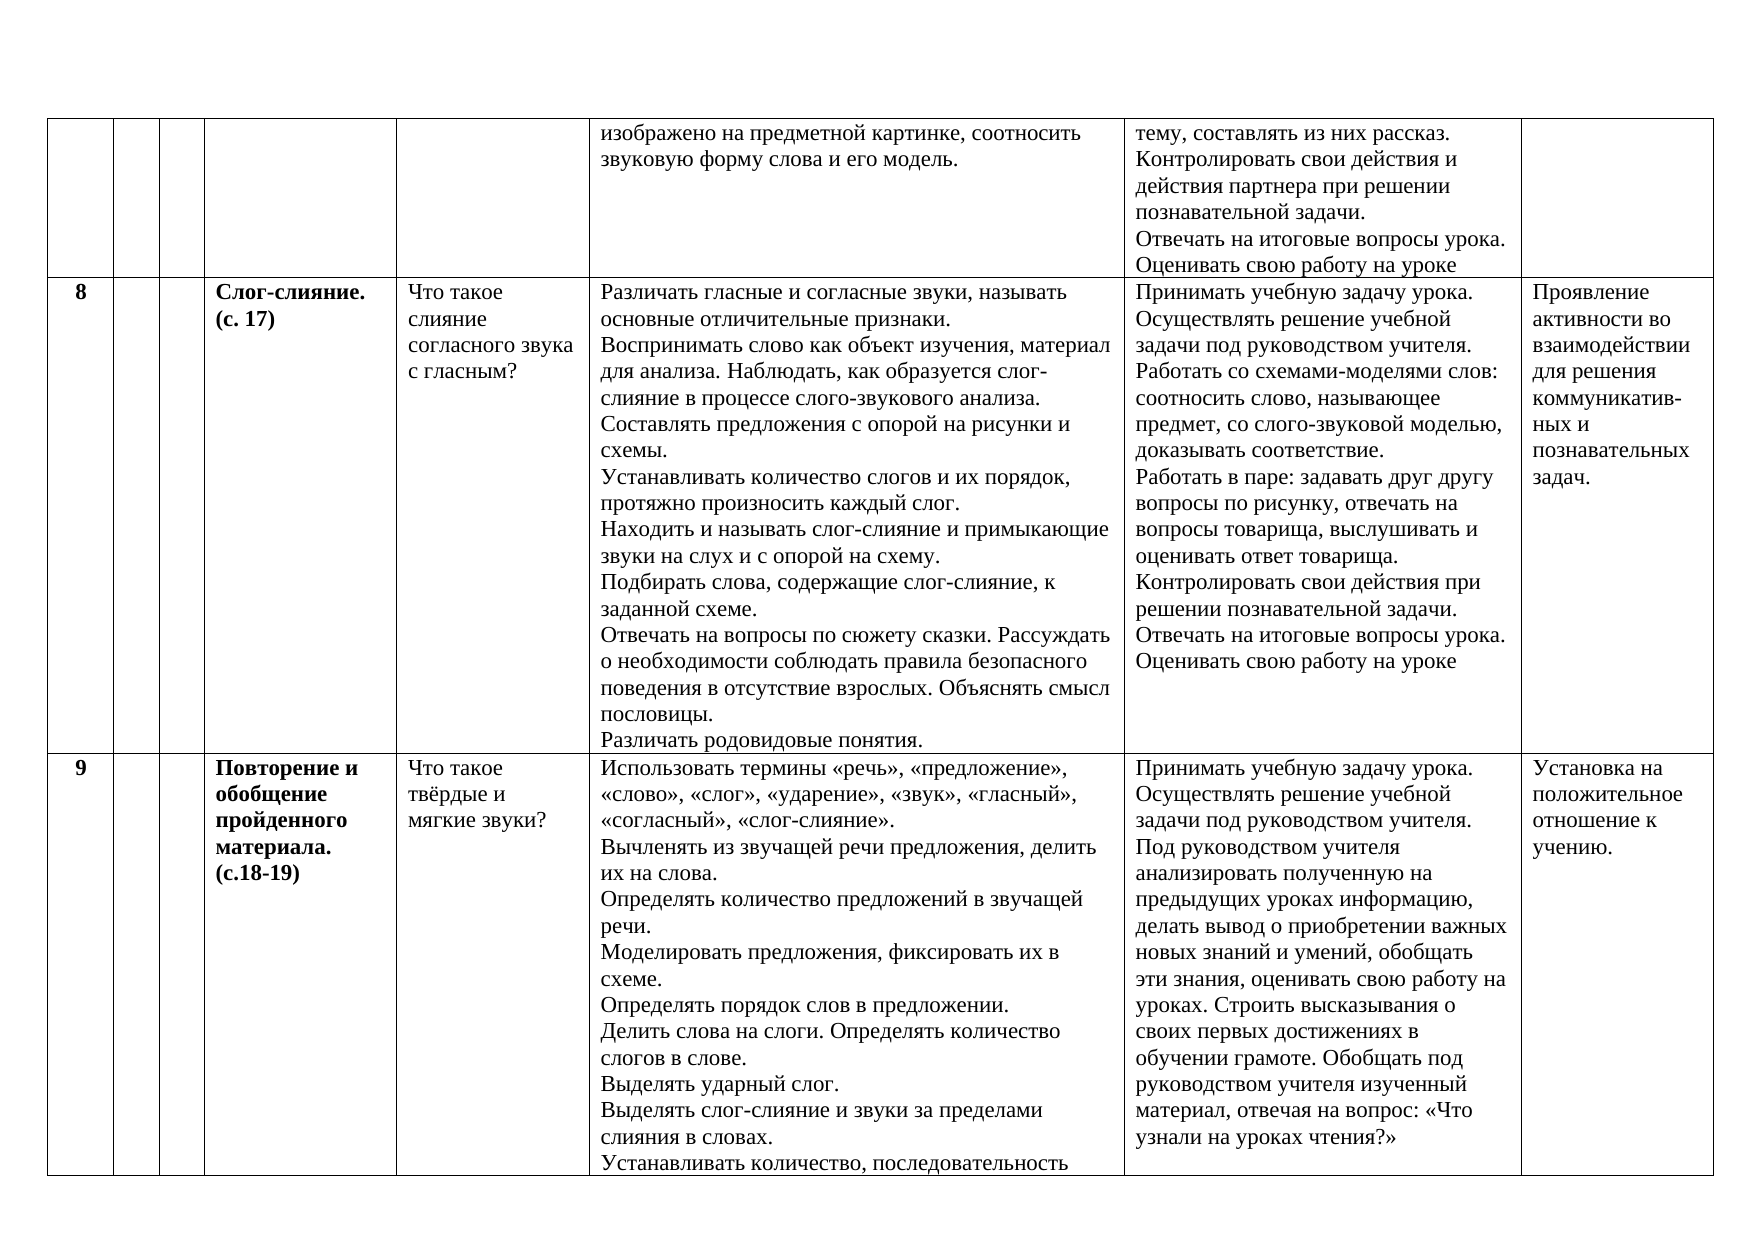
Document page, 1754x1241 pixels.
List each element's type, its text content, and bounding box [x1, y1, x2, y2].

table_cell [205, 754, 396, 1175]
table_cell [1125, 119, 1521, 277]
table_cell [114, 754, 159, 1175]
table_cell [114, 278, 159, 753]
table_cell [1522, 754, 1713, 1175]
table_cell Принимать учебную задачу урока. Осуществлять решение учебной задачи под руководством учителя. Работать со схемами-моделями слов: соотносить слово, называющее предмет, со слого-звуковой моделью, доказывать соответствие. Работать в паре: задавать друг другу вопросы по рисунку, отвечать на вопросы товарища, выслушивать и оценивать ответ товарища. Контролировать свои действия при решении познавательной задачи. Отвечать на итоговые вопросы урока. Оценивать свою работу на уроке [1125, 278, 1521, 753]
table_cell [397, 119, 589, 277]
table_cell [1125, 754, 1521, 1175]
table_cell [114, 119, 159, 277]
table_cell 8 [48, 278, 113, 753]
table_cell Различать гласные и согласные звуки, называть основные отличительные признаки. Воспринимать слово как объект изучения, материал для анализа. Наблюдать, как образуется слог-слияние в процессе слого-звукового анализа. Составлять предложения с опорой на рисунки и схемы. Устанавливать количество слогов и их порядок, протяжно произносить каждый слог. Находить и называть слог-слияние и примыкающие звуки на слух и с опорой на схему. Подбирать слова, содержащие слог-слияние, к заданной схеме. Отвечать на вопросы по сюжету сказки. Рассуждать о необходимости соблюдать правила безопасного поведения в отсутствие взрослых. Объяснять смысл пословицы. Различать родовидовые понятия. [590, 278, 1124, 753]
table_cell [160, 754, 204, 1175]
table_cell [1522, 119, 1713, 277]
table_cell Проявление активности во взаимодействии для решения коммуникатив-ных и познавательных задач. [1522, 278, 1713, 753]
table_cell 7 [48, 119, 113, 277]
table_cell [160, 278, 204, 753]
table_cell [397, 754, 589, 1175]
table_cell [160, 119, 204, 277]
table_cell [590, 754, 1124, 1175]
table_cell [590, 119, 1124, 277]
table_cell 9 [48, 754, 113, 1175]
table_cell Что такое слияние согласного звука с гласным? [397, 278, 589, 753]
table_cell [205, 119, 396, 277]
table_cell Слог-слияние. (с. 17) [205, 278, 396, 753]
